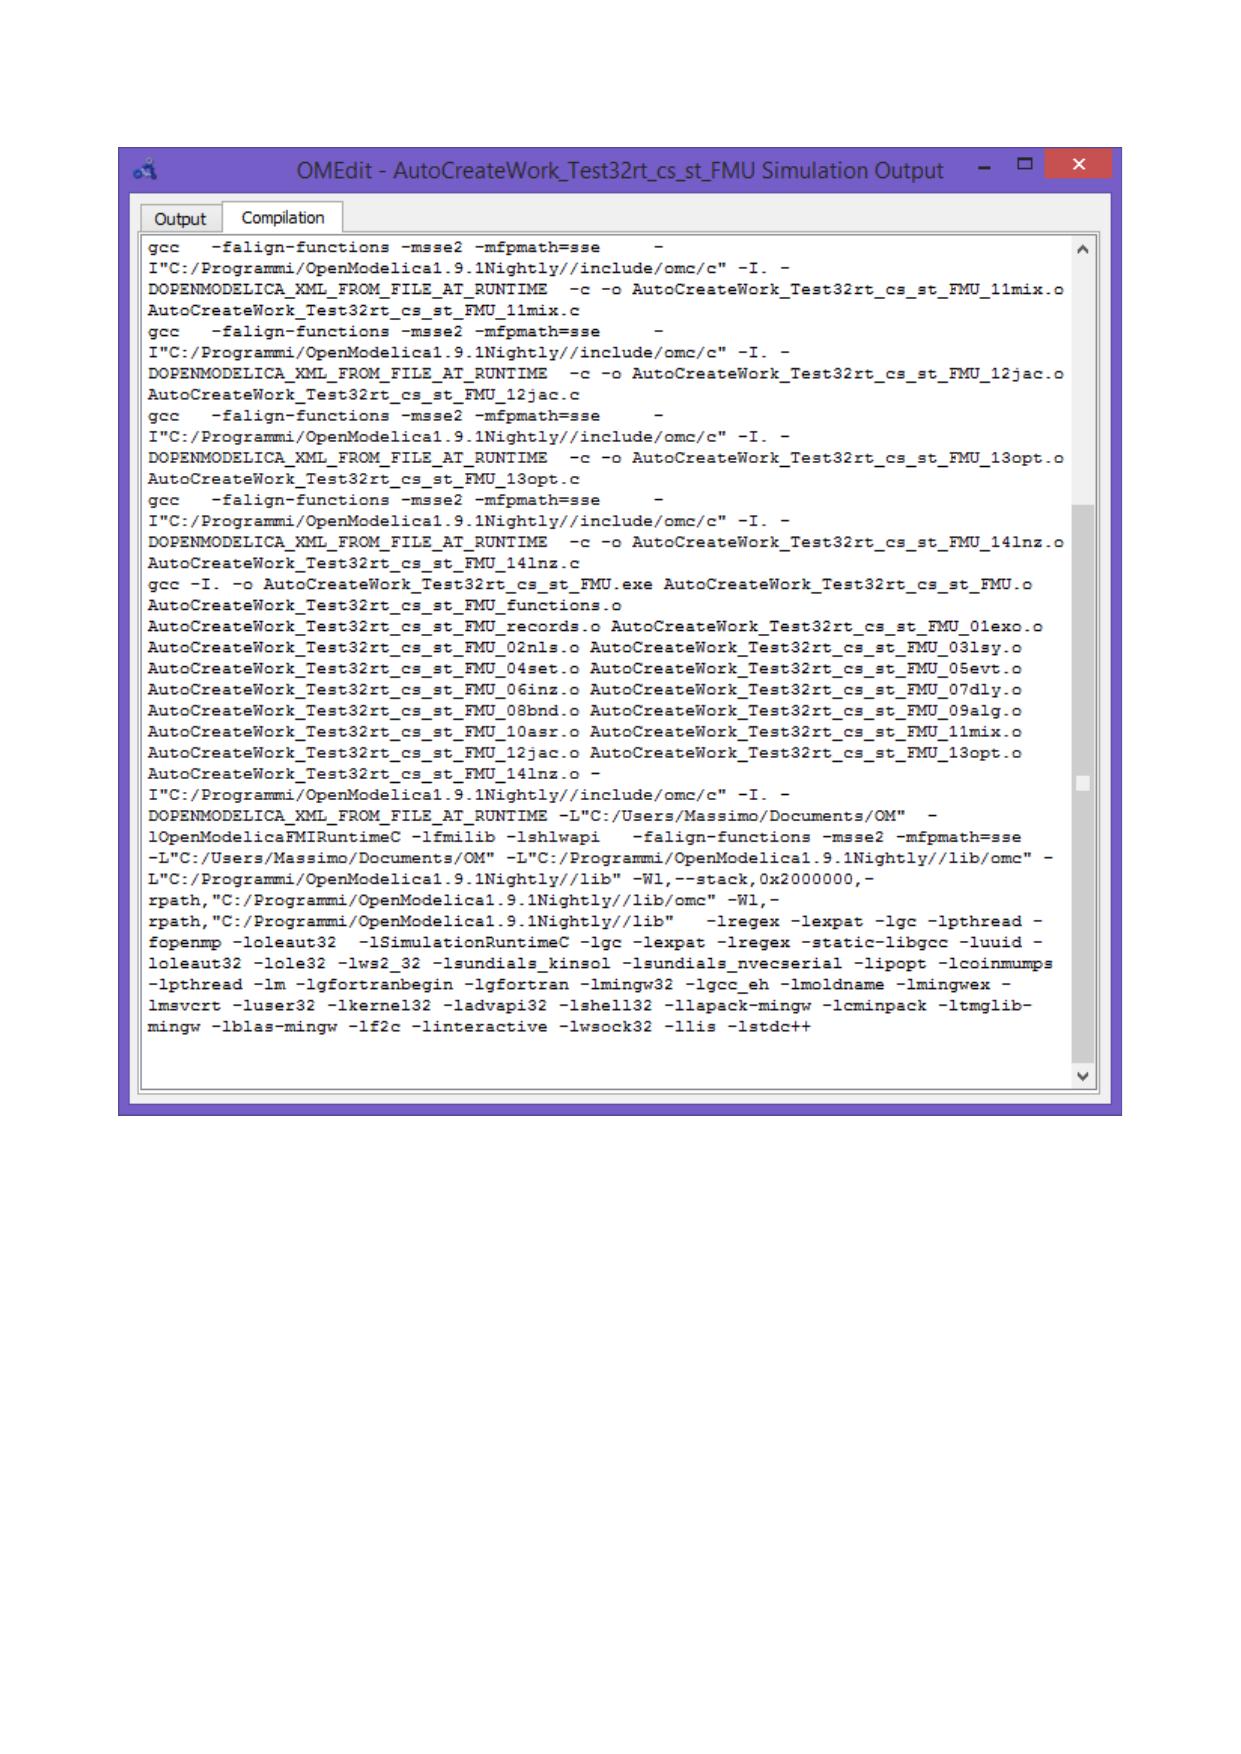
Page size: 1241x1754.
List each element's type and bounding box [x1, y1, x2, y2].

picture [118, 147, 1123, 1116]
